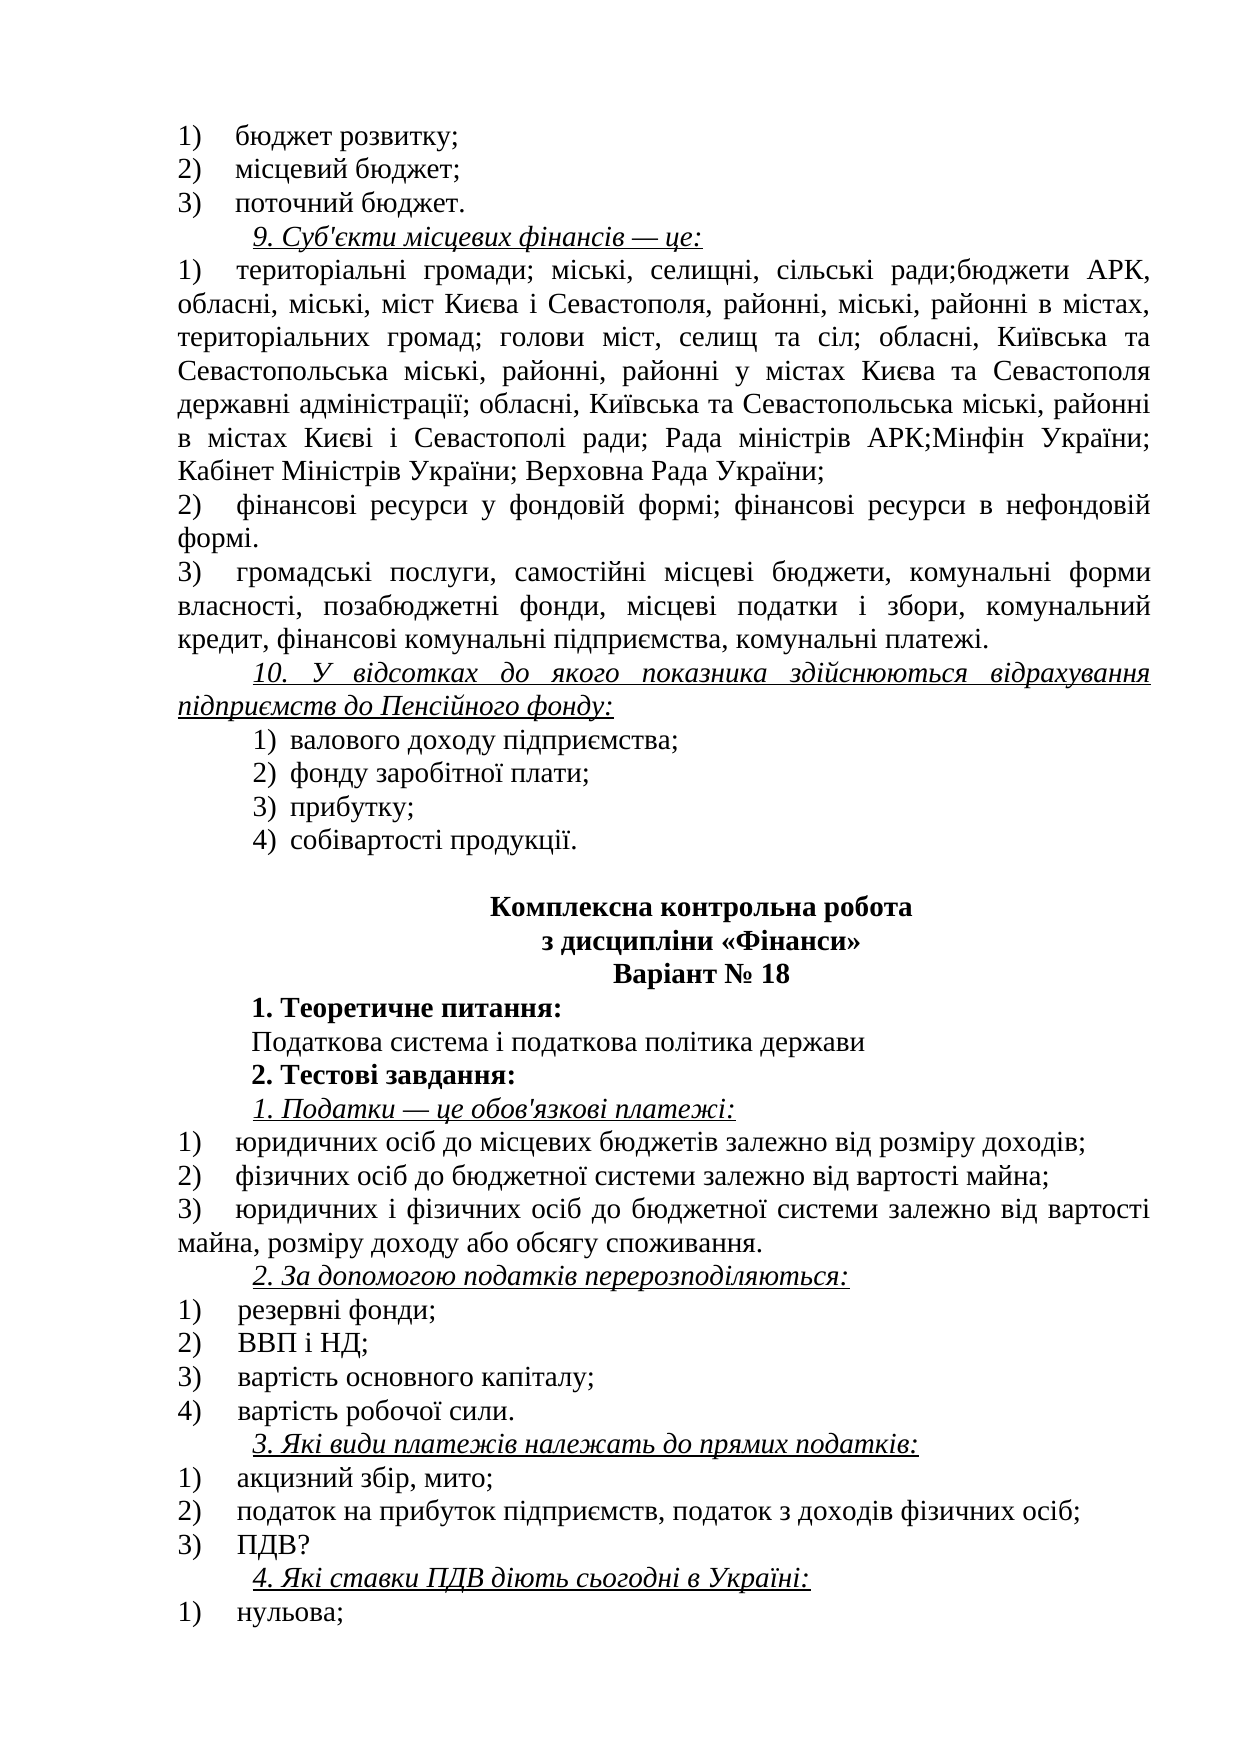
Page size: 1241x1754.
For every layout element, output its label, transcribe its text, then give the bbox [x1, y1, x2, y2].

text 2. За допомогою податків перерозподіляються: [177, 1258, 1152, 1292]
list податок на прибуток підприємств, податок з доходів фізичних осіб; [177, 1493, 1152, 1527]
list громадські послуги, самостійні місцеві бюджети, комунальні форми власності, позабюджетні фонди, місцеві податки і збори, комунальний кредит, фінансові комунальні підприємства, комунальні платежі. [177, 554, 1152, 655]
list територіальні громади; міські, селищні, сільські ради;бюджети АРК, обласні, міські, міст Києва і Севастополя, районні, міські, районні в містах, територіальних громад; голови міст, селищ та сіл; обласні, Київська та Севастопольська міські, районні, районні у містах Києва та Севастополя державні адміністрації; обласні, Київська та Севастопольська міські, районні в містах Києві і Севастополі ради; Рада міністрів АРК;Мінфін України; Кабінет Міністрів України; Верховна Рада України; [177, 252, 1152, 487]
list акцизний збір, мито; [177, 1460, 1152, 1493]
list собівартості продукції. [252, 822, 1152, 856]
text 1. Теоретичне питання: [177, 990, 1152, 1024]
text з дисципліни «Фінанси» [177, 923, 1152, 957]
list фінансові ресурси у фондовій формі; фінансові ресурси в нефондовій формі. [177, 487, 1152, 554]
text 3. Які види платежів належать до прямих податків: [177, 1426, 1152, 1460]
list фізичних осіб до бюджетної системи залежно від вартості майна; [177, 1158, 1152, 1191]
text Податкова система і податкова політика держави [177, 1024, 1152, 1057]
list вартість основного капіталу; [177, 1359, 1152, 1393]
list нульова; [177, 1594, 1152, 1627]
list валового доходу підприємства; [252, 722, 1152, 755]
list бюджет розвитку; [177, 118, 1152, 152]
text 4. Які ставки ПДВ діють сьогодні в Україні: [177, 1560, 1152, 1594]
list фонду заробітної плати; [252, 755, 1152, 789]
text Варіант № 18 [177, 957, 1152, 990]
text 10. У відсотках до якого показника здійснюються відрахування підприємств до Пенсійного фонду: [177, 655, 1152, 722]
text 1. Податки — це обов'язкові платежі: [177, 1091, 1152, 1124]
list прибутку; [252, 789, 1152, 822]
list юридичних осіб до місцевих бюджетів залежно від розміру доходів; [177, 1124, 1152, 1158]
list юридичних і фізичних осіб до бюджетної системи залежно від вартості майна, розміру доходу або обсягу споживання. [177, 1191, 1152, 1258]
list місцевий бюджет; [177, 152, 1152, 185]
list поточний бюджет. [177, 185, 1152, 219]
text Комплексна контрольна робота [177, 889, 1152, 923]
list ВВП і НД; [177, 1326, 1152, 1359]
text 9. Суб'єкти місцевих фінансів — це: [177, 219, 1152, 252]
list ПДВ? [177, 1527, 1152, 1560]
list резервні фонди; [177, 1292, 1152, 1326]
list вартість робочої сили. [177, 1393, 1152, 1426]
text 2. Тестові завдання: [177, 1057, 1152, 1091]
